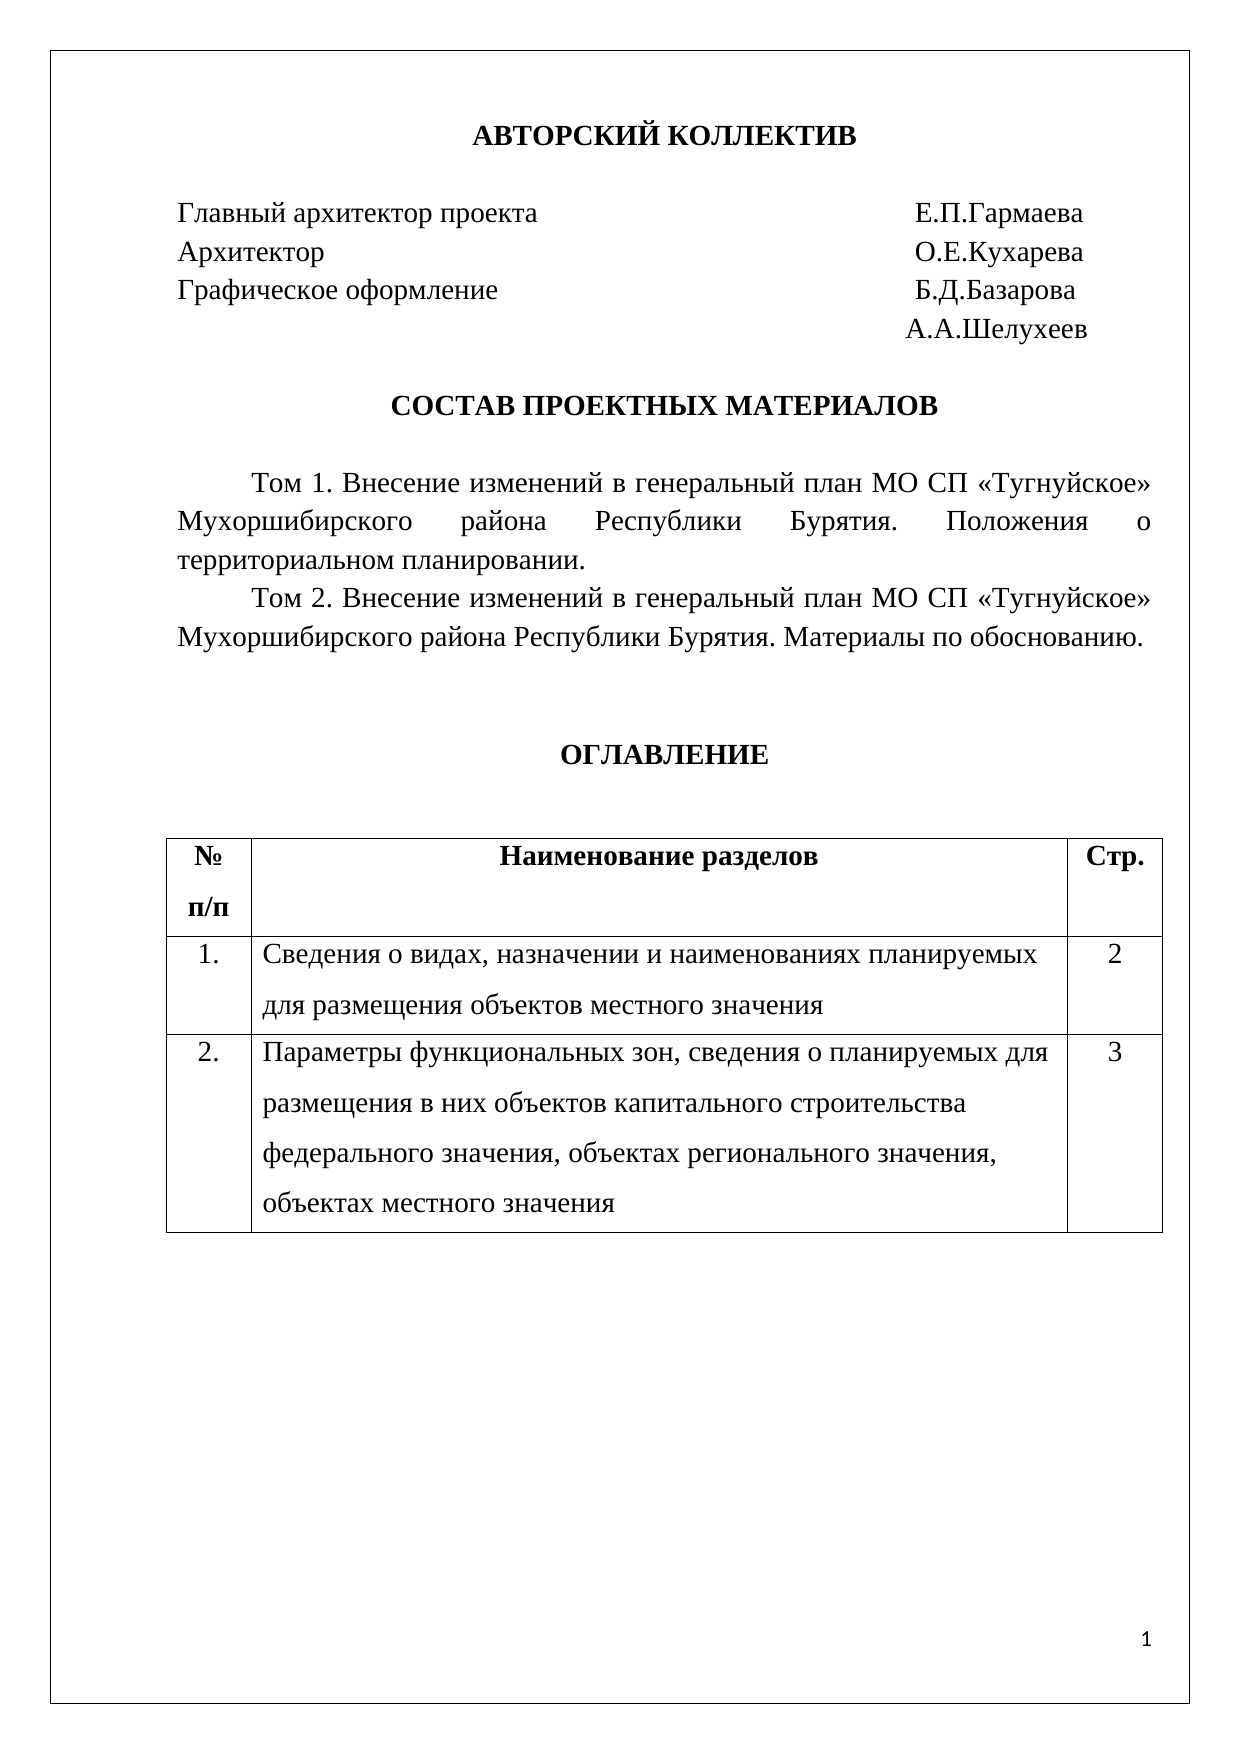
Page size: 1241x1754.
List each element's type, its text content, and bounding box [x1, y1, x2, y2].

title Архитектор О.Е.Кухарева [177, 234, 1152, 267]
table_cell 1. [167, 937, 251, 1033]
table_header Наименование разделов [252, 839, 1067, 936]
text ОГЛАВЛЕНИЕ [177, 737, 1152, 770]
title Главный архитектор проекта Е.П.Гармаева [177, 195, 1152, 229]
title А.А.Шелухеев [177, 311, 1152, 344]
table_header Стр. [1068, 839, 1162, 936]
title АВТОРСКИЙ КОЛЛЕКТИВ [177, 118, 1152, 152]
subtitle Том 2. Внесение изменений в генеральный план МО СП «Тугнуйское» Мухоршибирского района Республики Бурятия. Материалы по обоснованию. [177, 581, 1152, 653]
table_cell Параметры функциональных зон, сведения о планируемых для размещения в них объектов капитального строительства федерального значения, объектах регионального значения, объектах местного значения [252, 1035, 1067, 1232]
table_cell 3 [1068, 1035, 1162, 1232]
table_cell 2 [1068, 937, 1162, 1033]
subtitle Том 1. Внесение изменений в генеральный план МО СП «Тугнуйское» Мухоршибирского района Республики Бурятия. Положения о территориальном планировании. [177, 465, 1152, 576]
table_header № п/п [167, 839, 251, 936]
table_cell Сведения о видах, назначении и наименованиях планируемых для размещения объектов местного значения [252, 937, 1067, 1033]
title Графическое оформление Б.Д.Базарова [177, 272, 1152, 306]
subtitle СОСТАВ ПРОЕКТНЫХ МАТЕРИАЛОВ [177, 388, 1152, 421]
table_cell 2. [167, 1035, 251, 1232]
